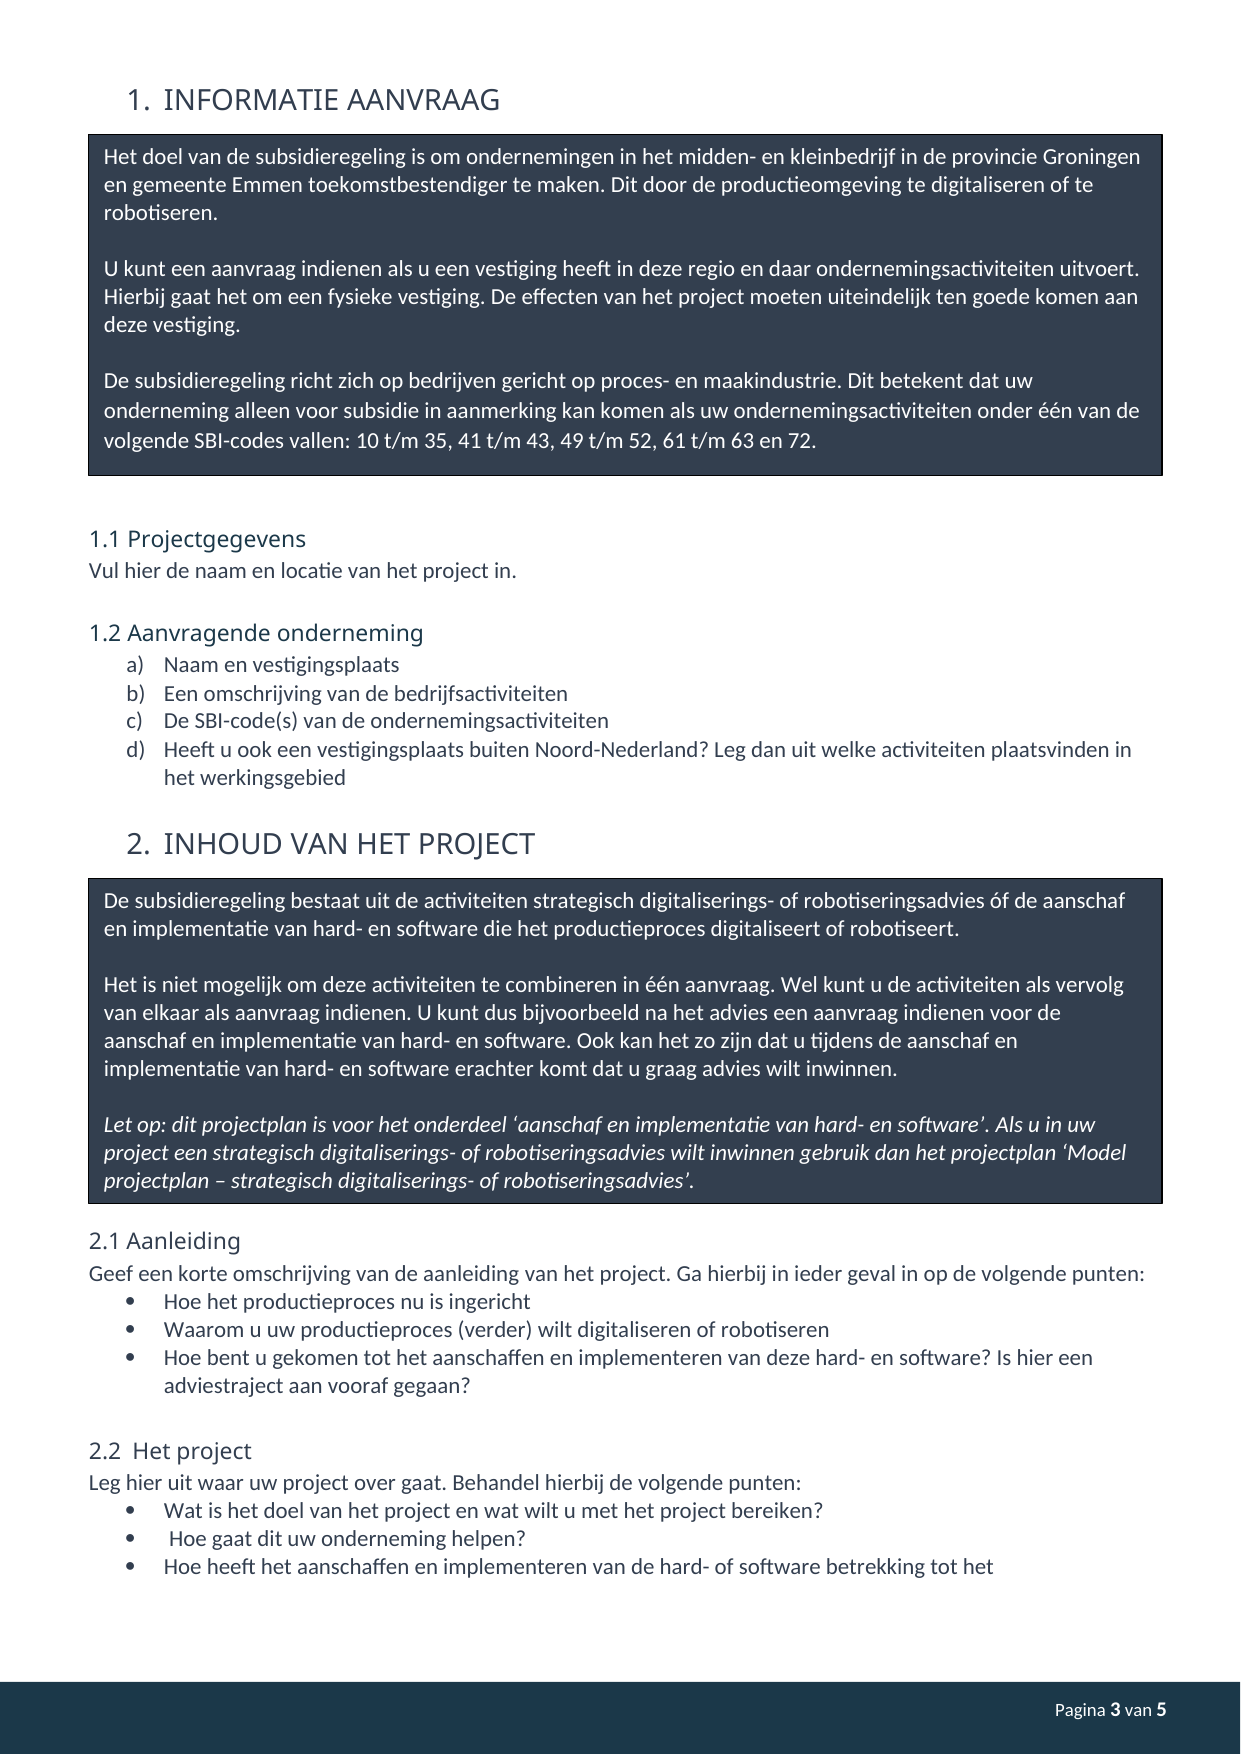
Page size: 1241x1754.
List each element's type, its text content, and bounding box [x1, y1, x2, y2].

subtitle Aanleiding [89, 1225, 1167, 1257]
text Vul hier de naam en locatie van het project in. [89, 557, 1167, 585]
subtitle 1.1 Projectgegevens [89, 523, 1167, 554]
list Hoe gaat dit uw onderneming helpen? [126, 1524, 1167, 1552]
list Wat is het doel van het project en wat wilt u met het project bereiken? [126, 1496, 1167, 1524]
subtitle Informatie aanvraag [126, 79, 1167, 119]
list Een omschrijving van de bedrijfsactiviteiten [126, 679, 1167, 707]
list Naam en vestigingsplaats [126, 651, 1167, 679]
list Hoe bent u gekomen tot het aanschaffen en implementeren van deze hard- en software? Is hier een adviestraject aan vooraf gegaan? [126, 1343, 1167, 1399]
subtitle Het project [89, 1434, 1167, 1466]
subtitle 1.2 Aanvragende onderneming [89, 617, 1167, 648]
text Leg hier uit waar uw project over gaat. Behandel hierbij de volgende punten: [89, 1468, 1167, 1496]
list Waarom u uw productieproces (verder) wilt digitaliseren of robotiseren [126, 1315, 1167, 1343]
text Geef een korte omschrijving van de aanleiding van het project. Ga hierbij in ieder geval in op de volgende punten: [89, 1259, 1167, 1287]
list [126, 1552, 1167, 1580]
subtitle Inhoud van het project [126, 823, 1167, 863]
list De SBI-code(s) van de ondernemingsactiviteiten [126, 707, 1167, 735]
list Heeft u ook een vestigingsplaats buiten Noord-Nederland? Leg dan uit welke activiteiten plaatsvinden in het werkingsgebied [126, 735, 1167, 791]
list Hoe het productieproces nu is ingericht [126, 1287, 1167, 1315]
